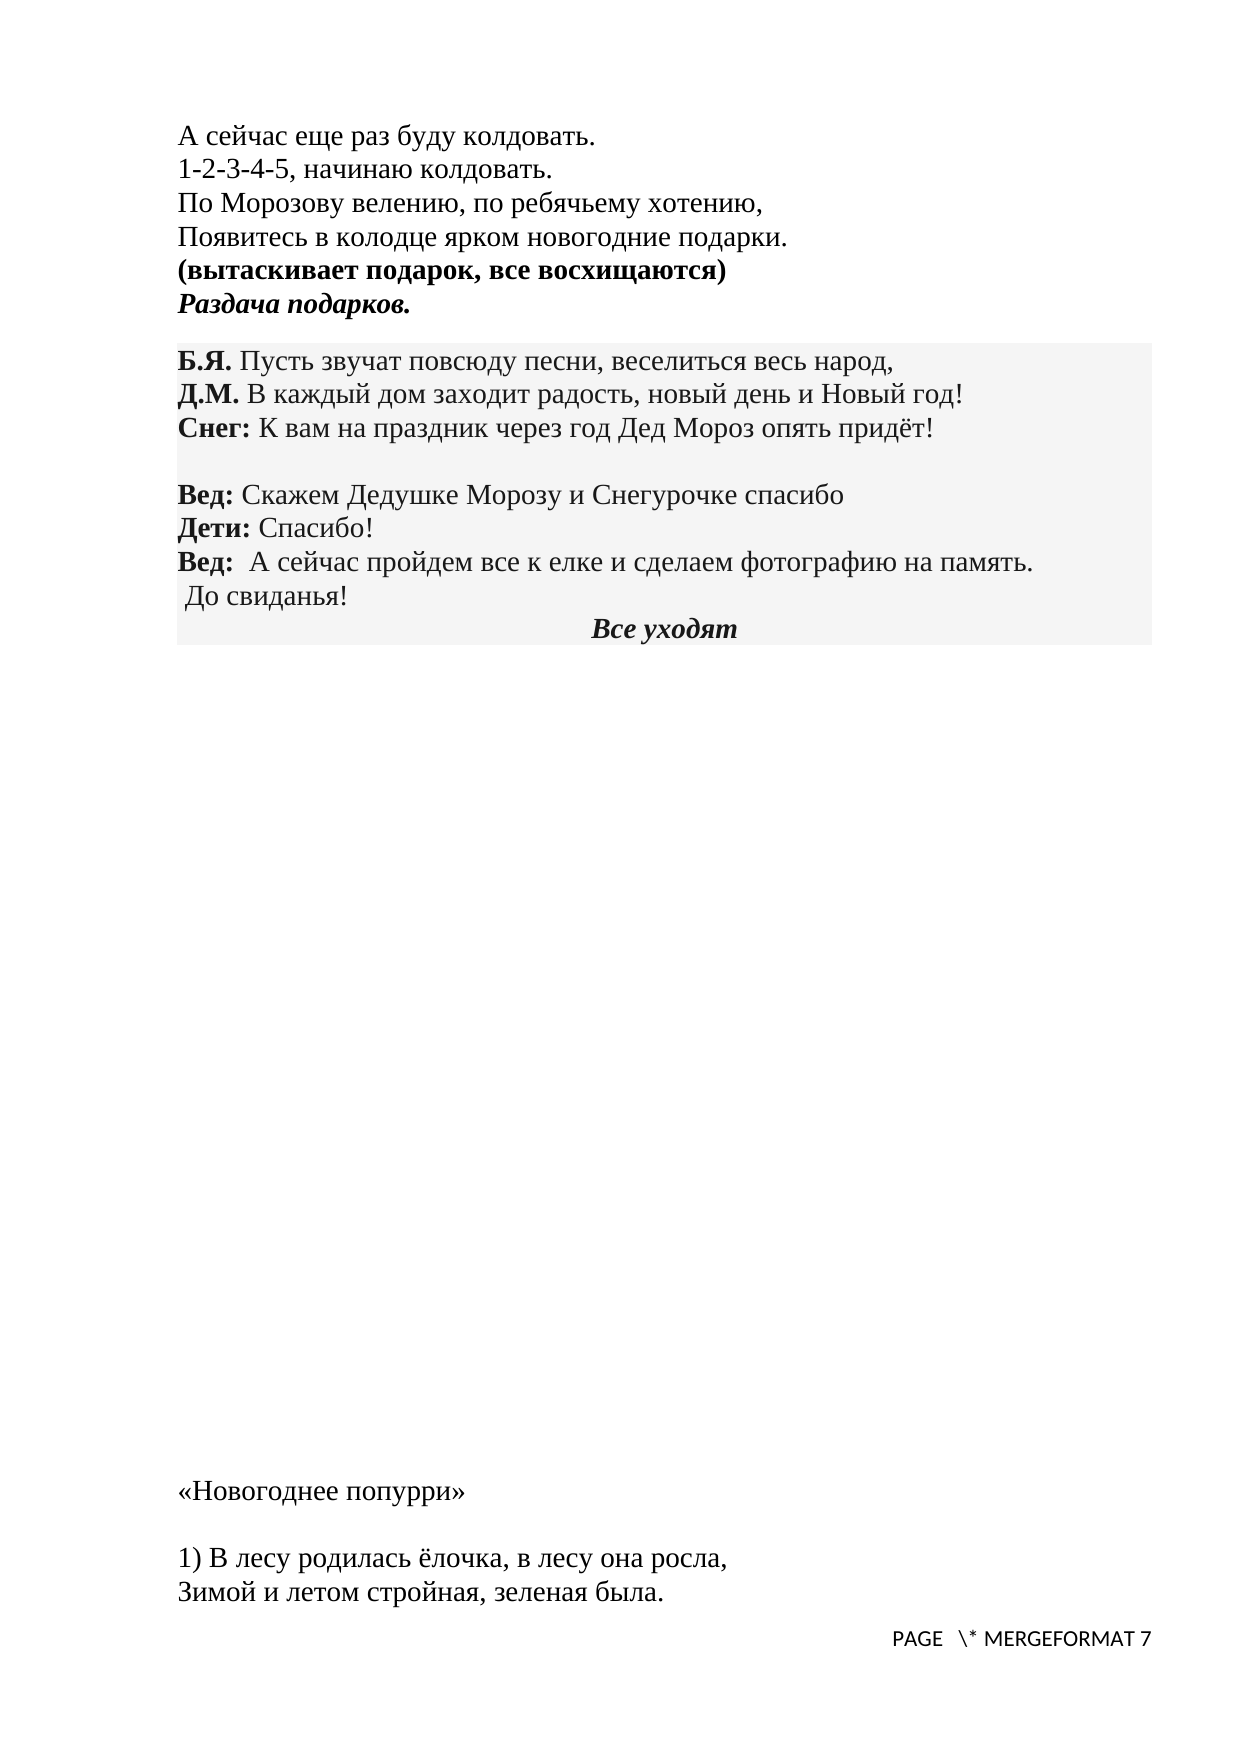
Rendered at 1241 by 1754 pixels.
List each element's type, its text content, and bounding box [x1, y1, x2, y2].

text Б.Я. Пусть звучат повсюду песни, веселиться весь народ, [177, 343, 1152, 376]
text До свиданья! [177, 578, 1152, 611]
text Появитесь в колодце ярком новогодние подарки. [177, 219, 1152, 252]
text Вед: А сейчас пройдем все к елке и сделаем фотографию на память. [177, 544, 1152, 578]
text Зимой и летом стройная, зеленая была. [177, 1574, 1152, 1607]
text По Морозову велению, по ребячьему хотению, [177, 185, 1152, 219]
text Дети: Спасибо! [177, 511, 1152, 544]
text Все уходят [177, 611, 1152, 645]
text Вед: Скажем Дедушке Морозу и Снегурочке спасибо [177, 477, 1152, 511]
text 1-2-3-4-5, начинаю колдовать. [177, 152, 1152, 185]
text «Новогоднее попурри» [177, 1473, 1152, 1507]
text Снег: К вам на праздник через год Дед Мороз опять придёт! [177, 410, 1152, 443]
text А сейчас еще раз буду колдовать. [177, 118, 1152, 152]
text Раздача подарков. [177, 286, 1152, 319]
text 1) В лесу родилась ёлочка, в лесу она росла, [177, 1540, 1152, 1574]
text Д.М. В каждый дом заходит радость, новый день и Новый год! [177, 376, 1152, 410]
text (вытаскивает подарок, все восхищаются) [177, 252, 1152, 286]
